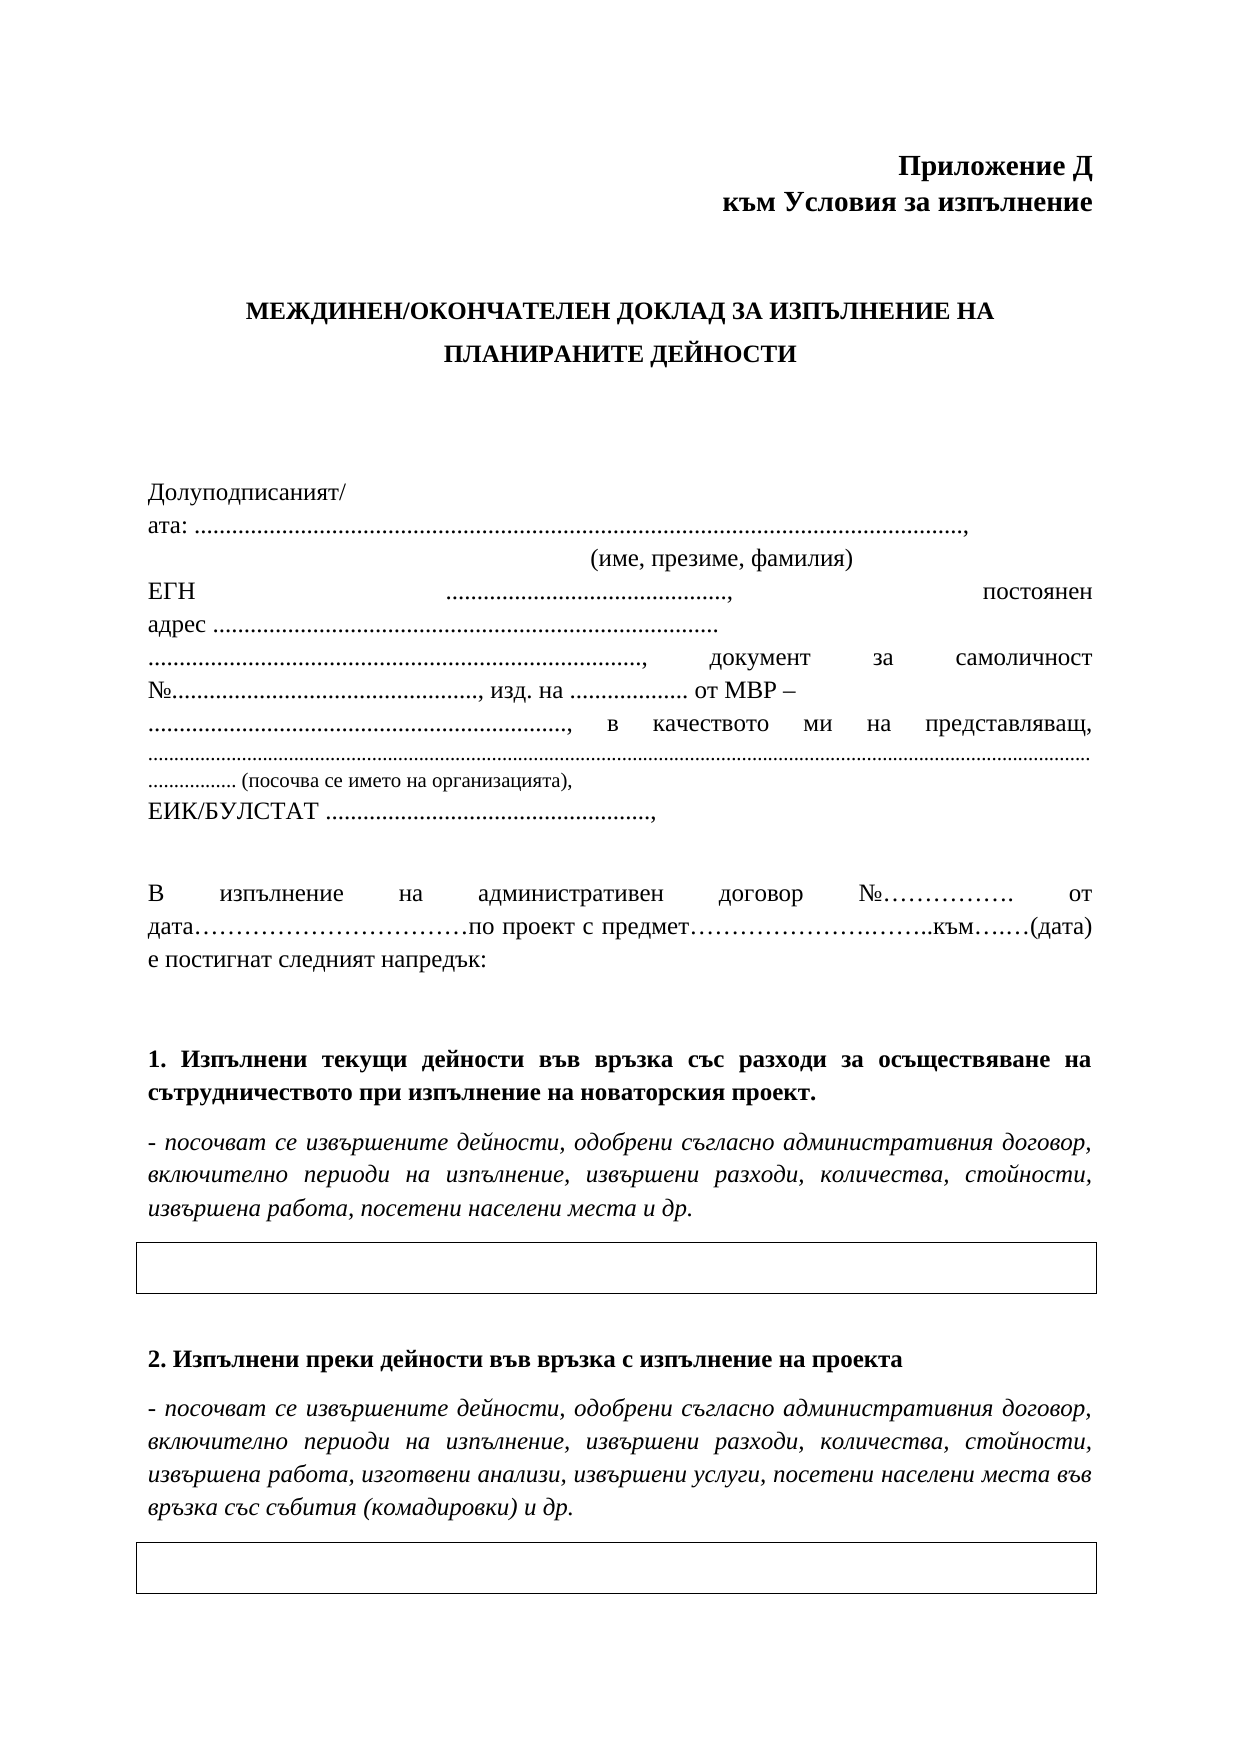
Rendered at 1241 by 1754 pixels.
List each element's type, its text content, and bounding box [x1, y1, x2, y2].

text 1. Изпълнени текущи дейности във връзка със разходи за осъществяване на сътрудничеството при изпълнение на новаторския проект. [148, 1044, 1093, 1106]
text ..............................................................................., документ за самоличност №................................................., изд. на ................... от МВР – [148, 642, 1093, 704]
list МЕЖДИНЕН/ОКОНЧАТЕЛЕН ДОКЛАД ЗА ИЗПЪЛНЕНИЕ НА [148, 296, 1093, 325]
list ПЛАНИРАНИТЕ ДЕЙНОСТИ [148, 339, 1093, 368]
text Приложение Д [148, 148, 1093, 181]
text ..................................................................., в качеството ми на представляващ, ...................................................................................................................................................................................................... (посочва се името на организацията), [148, 708, 1093, 792]
text 2. Изпълнени преки дейности във връзка с изпълнение на проекта [148, 1344, 1093, 1372]
text (име, презиме, фамилия) [516, 543, 1093, 572]
table_header [137, 1243, 1096, 1293]
text Долуподписаният/ата: ..........................................................................................................................., [148, 477, 1093, 539]
table_header [137, 1543, 1096, 1593]
text към Условия за изпълнение [148, 184, 1093, 217]
text ЕИК/БУЛСТАТ ...................................................., [148, 796, 1093, 824]
text В изпълнение на административен договор №……………. от дата……………………………по проект с предмет………………….……..към….…(дата) е постигнат следният напредък: [148, 878, 1093, 973]
text - посочват се извършените дейности, одобрени съгласно административния договор, включително периоди на изпълнение, извършени разходи, количества, стойности, извършена работа, изготвени анализи, извършени услуги, посетени населени места във връзка със събития (комадировки) и др. [148, 1393, 1093, 1521]
text ЕГН ............................................., постоянен адрес ................................................................................. [148, 576, 1093, 638]
text - посочват се извършените дейности, одобрени съгласно административния договор, включително периоди на изпълнение, извършени разходи, количества, стойности, извършена работа, посетени населени места и др. [148, 1127, 1093, 1221]
